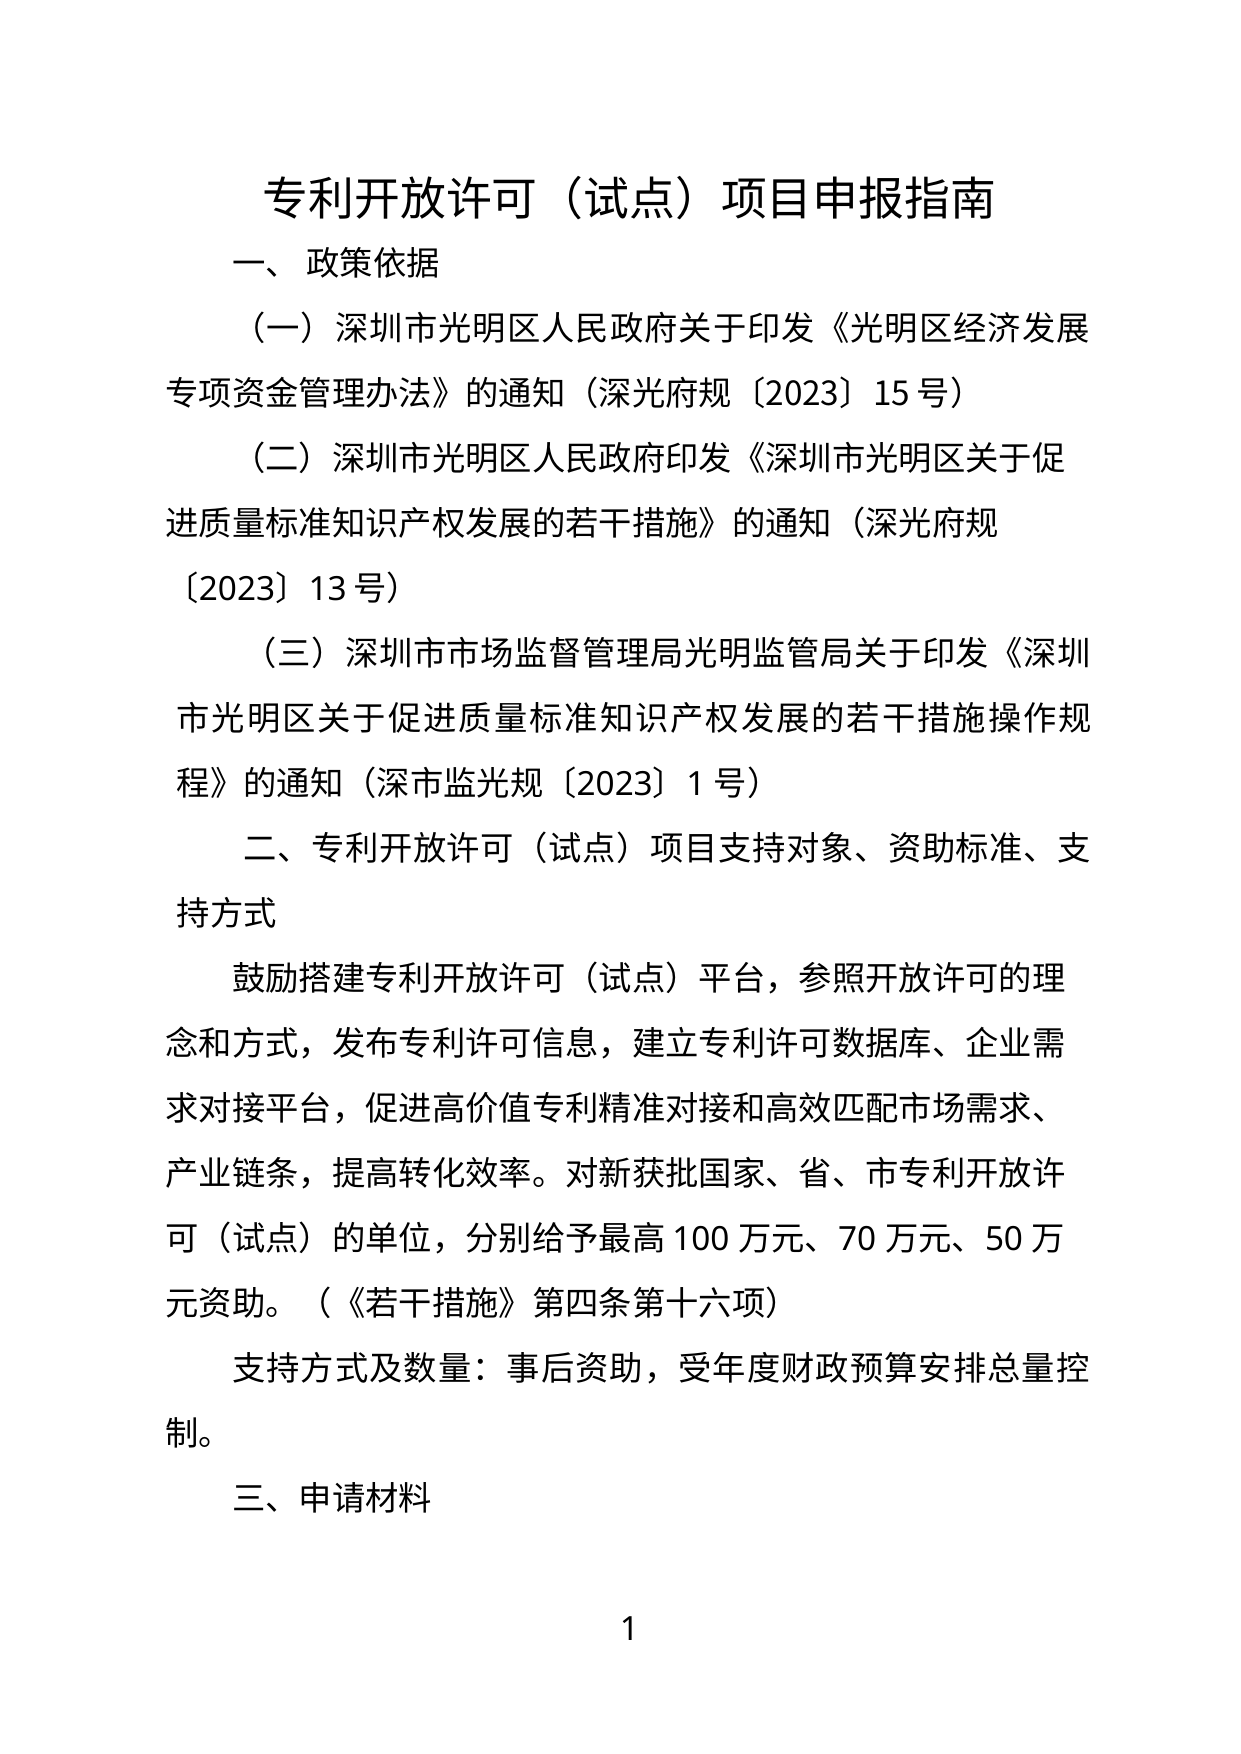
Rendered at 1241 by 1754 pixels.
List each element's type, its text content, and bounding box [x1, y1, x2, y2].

text （三）深圳市市场监督管理局光明监管局关于印发《深圳市光明区关于促进质量标准知识产权发展的若干措施操作规程》的通知（深市监光规〔2023〕1 号） [176, 618, 1093, 813]
text 三、申请材料 [165, 1463, 1093, 1528]
list （一）深圳市光明区人民政府关于印发《光明区经济发展专项资金管理办法》的通知（深光府规〔2023〕15号） [165, 293, 1093, 423]
text （二）深圳市光明区人民政府印发《深圳市光明区关于促进质量标准知识产权发展的若干措施》的通知（深光府规〔2023〕13号） [165, 423, 1093, 618]
text 二、专利开放许可（试点）项目支持对象、资助标准、支持方式 [176, 813, 1093, 943]
text 专利开放许可（试点）项目申报指南 [165, 162, 1093, 228]
text 支持方式及数量：事后资助，受年度财政预算安排总量控制。 [165, 1333, 1093, 1463]
list 一、 政策依据 [165, 228, 1093, 293]
text 鼓励搭建专利开放许可（试点）平台，参照开放许可的理念和方式，发布专利许可信息，建立专利许可数据库、企业需求对接平台，促进高价值专利精准对接和高效匹配市场需求、产业链条，提高转化效率。对新获批国家、省、市专利开放许可（试点）的单位，分别给予最高100 万元、70 万元、50 万元资助。（《若干措施》第四条第十六项） [165, 943, 1093, 1333]
